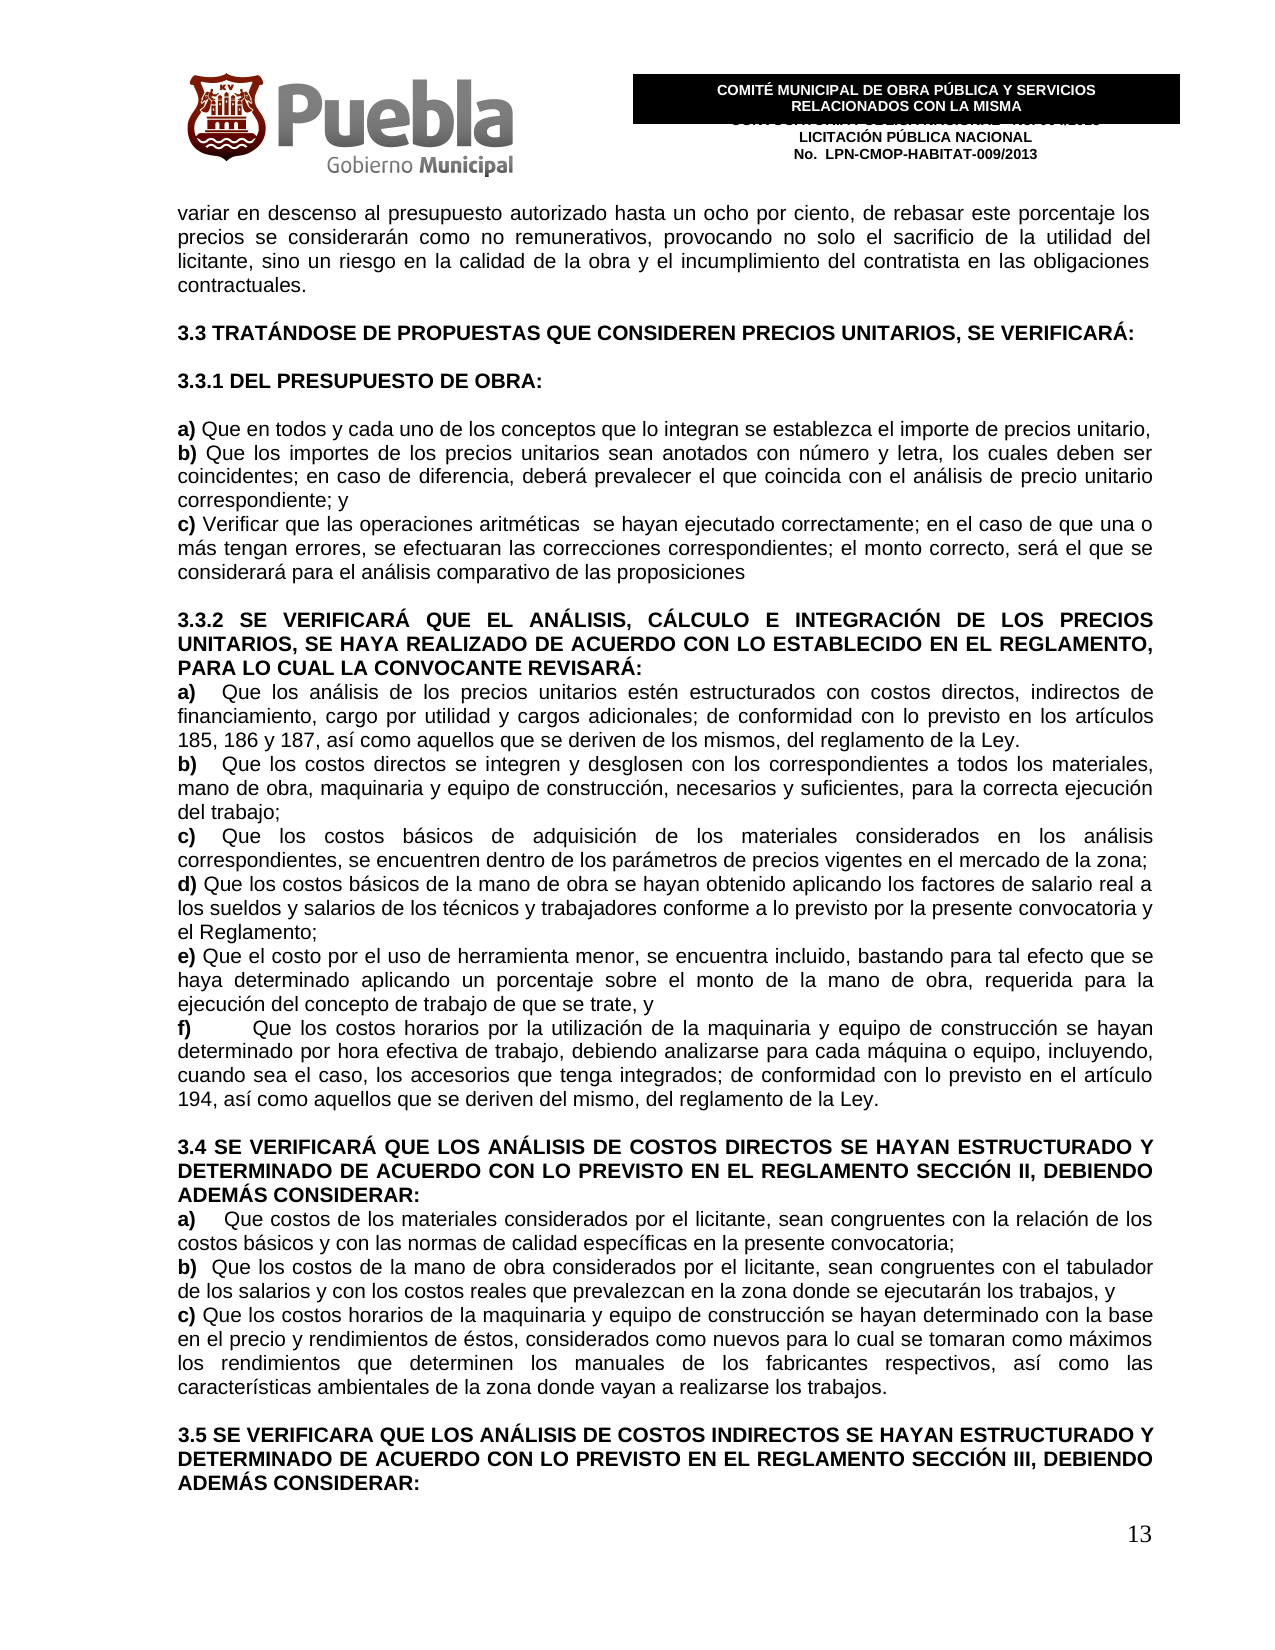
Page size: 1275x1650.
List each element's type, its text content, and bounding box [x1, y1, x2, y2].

list Que los costos horarios por la utilización de la maquinaria y equipo de construcción se hayan determinado por hora efectiva de trabajo, debiendo analizarse para cada máquina o equipo, incluyendo, cuando sea el caso, los accesorios que tenga integrados; de conformidad con lo previsto en el artículo 194, así como aquellos que se deriven del mismo, del reglamento de la Ley. [177, 1015, 1155, 1111]
list Que los análisis de los precios unitarios estén estructurados con costos directos, indirectos de financiamiento, cargo por utilidad y cargos adicionales; de conformidad con lo previsto en los artículos 185, 186 y 187, así como aquellos que se deriven de los mismos, del reglamento de la Ley. [177, 680, 1155, 752]
text e) Que el costo por el uso de herramienta menor, se encuentra incluido, bastando para tal efecto que se haya determinado aplicando un porcentaje sobre el monto de la mano de obra, requerida para la ejecución del concepto de trabajo de que se trate, y [177, 943, 1155, 1015]
text 3.3.1 DEL PRESUPUESTO DE OBRA: [177, 368, 1235, 392]
text 3.4 SE VERIFICARÁ QUE LOS ANÁLISIS DE COSTOS DIRECTOS SE HAYAN ESTRUCTURADO Y DETERMINADO DE ACUERDO CON LO PREVISTO EN EL REGLAMENTO SECCIÓN II, DEBIENDO ADEMÁS CONSIDERAR: [177, 1135, 1155, 1207]
text c) Que los costos horarios de la maquinaria y equipo de construcción se hayan determinado con la base en el precio y rendimientos de éstos, considerados como nuevos para lo cual se tomaran como máximos los rendimientos que determinen los manuales de los fabricantes respectivos, así como las características ambientales de la zona donde vayan a realizarse los trabajos. [177, 1303, 1155, 1399]
text c) Verificar que las operaciones aritméticas se hayan ejecutado correctamente; en el caso de que una o más tengan errores, se efectuaran las correcciones correspondientes; el monto correcto, será el que se considerará para el análisis comparativo de las proposiciones [177, 512, 1155, 584]
list Que los costos directos se integren y desglosen con los correspondientes a todos los materiales, mano de obra, maquinaria y equipo de construcción, necesarios y suficientes, para la correcta ejecución del trabajo; [177, 752, 1155, 824]
text d) Que los costos básicos de la mano de obra se hayan obtenido aplicando los factores de salario real a los sueldos y salarios de los técnicos y trabajadores conforme a lo previsto por la presente convocatoria y el Reglamento; [177, 872, 1155, 943]
text 3.5 SE VERIFICARA QUE LOS ANÁLISIS DE COSTOS INDIRECTOS SE HAYAN ESTRUCTURADO Y DETERMINADO DE ACUERDO CON LO PREVISTO EN EL REGLAMENTO SECCIÓN III, DEBIENDO ADEMÁS CONSIDERAR: [177, 1423, 1155, 1494]
list Que los costos básicos de adquisición de los materiales considerados en los análisis correspondientes, se encuentren dentro de los parámetros de precios vigentes en el mercado de la zona; [177, 824, 1155, 872]
text a) Que en todos y cada uno de los conceptos que lo integran se establezca el importe de precios unitario, [177, 416, 1155, 440]
picture [187, 73, 513, 177]
text b) Que los costos de la mano de obra considerados por el licitante, sean congruentes con el tabulador de los salarios y con los costos reales que prevalezcan en la zona donde se ejecutarán los trabajos, y [177, 1255, 1155, 1303]
text b) Que los importes de los precios unitarios sean anotados con número y letra, los cuales deben ser coincidentes; en caso de diferencia, deberá prevalecer el que coincida con el análisis de precio unitario correspondiente; y [177, 440, 1155, 512]
text a) Que costos de los materiales considerados por el licitante, sean congruentes con la relación de los costos básicos y con las normas de calidad específicas en la presente convocatoria; [177, 1207, 1155, 1255]
text 3.3 TRATÁNDOSE DE PROPUESTAS QUE CONSIDEREN PRECIOS UNITARIOS, SE VERIFICARÁ: [177, 321, 1152, 344]
text 3.3.2 SE VERIFICARÁ QUE EL ANÁLISIS, CÁLCULO E INTEGRACIÓN DE LOS PRECIOS UNITARIOS, SE HAYA REALIZADO DE ACUERDO CON LO ESTABLECIDO EN EL REGLAMENTO, PARA LO CUAL LA CONVOCANTE REVISARÁ: [177, 608, 1155, 680]
